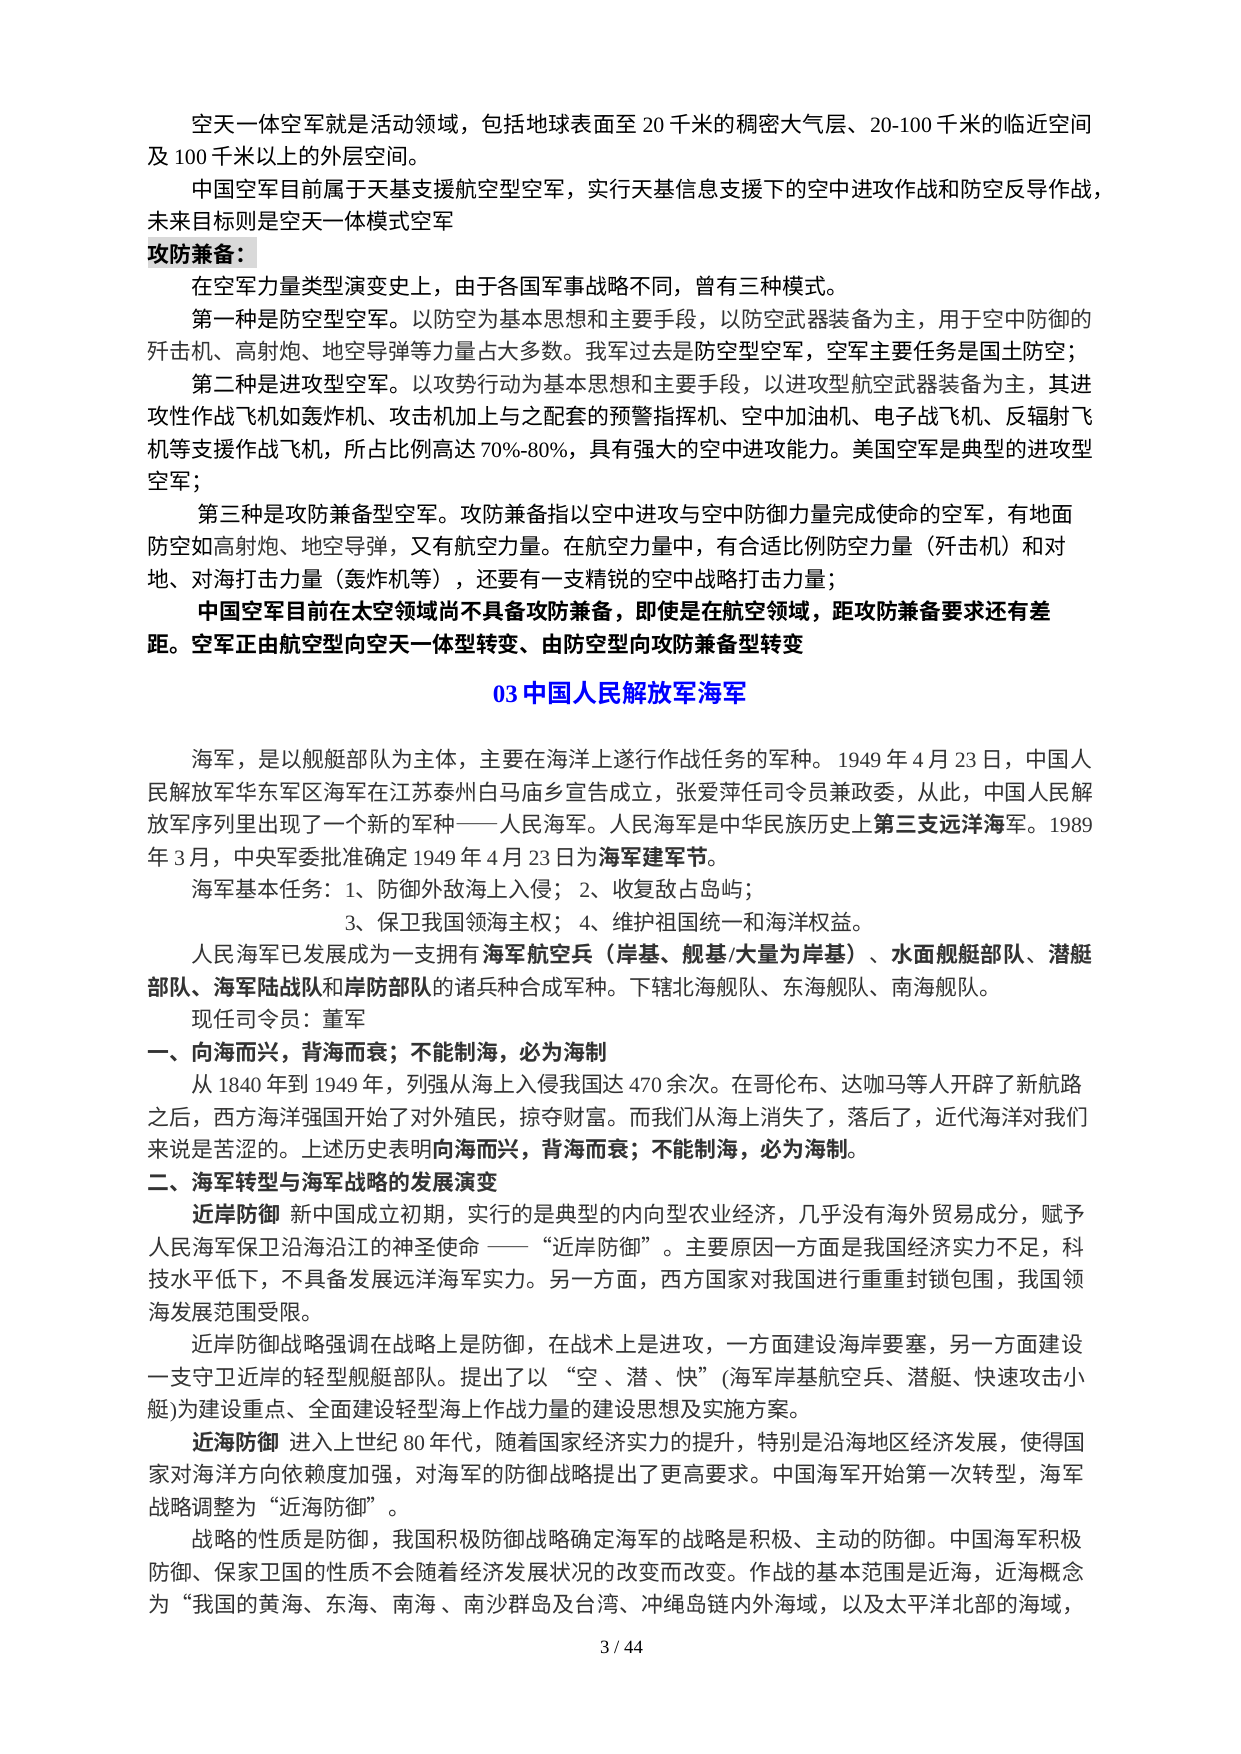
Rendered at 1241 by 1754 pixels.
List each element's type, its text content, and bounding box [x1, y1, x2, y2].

list 在空军力量类型演变史上，由于各国军事战略不同，曾有三种模式。 [148, 269, 1093, 301]
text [148, 1522, 1086, 1555]
text 近海防御 进入上世纪80年代，随着国家经济实力的提升，特别是沿海地区经济发展，使得国家对海洋方向依赖度加强，对海军的防御战略提出了更高要求。中国海军开始第一次转型，海军战略调整为“近海防御”。 [148, 1424, 1086, 1458]
text 一、向海而兴，背海而衰；不能制海，必为海制 [148, 1034, 1093, 1067]
text 近岸防御战略强调在战略上是防御，在战术上是进攻，一方面建设海岸要塞，另一方面建设一支守卫近岸的轻型舰艇部队。提出了以 “空 、潜 、快”(海军岸基航空兵、潜艇、快速攻击小艇)为建设重点、全面建设轻型海上作战力量的建设思想及实施方案。 [148, 1390, 1086, 1424]
text 从1840年到1949年，列强从海上入侵我国达470余次。在哥伦布、达咖马等人开辟了新航路之后，西方海洋强国开始了对外殖民，掠夺财富。而我们从海上消失了，落后了，近代海洋对我们来说是苦涩的。上述历史表明向海而兴，背海而衰；不能制海，必为海制。 [148, 1067, 1093, 1164]
text 人民海军已发展成为一支拥有海军航空兵（岸基、舰基/大量为岸基）、水面舰艇部队、潜艇部队、海军陆战队和岸防部队的诸兵种合成军种。下辖北海舰队、东海舰队、南海舰队。 [148, 937, 1093, 1002]
text 3、保卫我国领海主权； 4、维护祖国统一和海洋权益。 [148, 904, 1093, 937]
list 攻防兼备： [148, 236, 1093, 269]
list 中国空军目前属于天基支援航空型空军，实行天基信息支援下的空中进攻作战和防空反导作战，未来目标则是空天一体模式空军 [148, 171, 1093, 236]
text 中国空军目前在太空领域尚不具备攻防兼备，即使是在航空领域，距攻防兼备要求还有差距。空军正由航空型向空天一体型转变、由防空型向攻防兼备型转变 [148, 594, 1093, 659]
text 二、海军转型与海军战略的发展演变 [148, 1164, 1093, 1197]
text 海军，是以舰艇部队为主体，主要在海洋上遂行作战任务的军种。1949年4月23日，中国人民解放军华东军区海军在江苏泰州白马庙乡宣告成立，张爱萍任司令员兼政委，从此，中国人民解放军序列里出现了一个新的军种——人民海军。人民海军是中华民族历史上第三支远洋海军。1989年3月，中央军委批准确定1949年4月23日为海军建军节。 [148, 742, 1093, 775]
text 近岸防御 新中国成立初期，实行的是典型的内向型农业经济，几乎没有海外贸易成分，赋予人民海军保卫沿海沿江的神圣使命 ——“近岸防御”。主要原因一方面是我国经济实力不足，科技水平低下，不具备发展远洋海军实力。另一方面，西方国家对我国进行重重封锁包围，我国领海发展范围受限。 [148, 1197, 1086, 1230]
text 海军，是以舰艇部队为主体，主要在海洋上遂行作战任务的军种。1949年4月23日，中国人民解放军华东军区海军在江苏泰州白马庙乡宣告成立，张爱萍任司令员兼政委，从此，中国人民解放军序列里出现了一个新的军种——人民海军。人民海军是中华民族历史上第三支远洋海军。1989年3月，中央军委批准确定1949年4月23日为海军建军节。 [148, 838, 1093, 872]
text 海军基本任务：1、防御外敌海上入侵； 2、收复敌占岛屿； [148, 872, 1093, 904]
text 近海防御 进入上世纪80年代，随着国家经济实力的提升，特别是沿海地区经济发展，使得国家对海洋方向依赖度加强，对海军的防御战略提出了更高要求。中国海军开始第一次转型，海军战略调整为“近海防御”。 [148, 1489, 1086, 1522]
text 近岸防御战略强调在战略上是防御，在战术上是进攻，一方面建设海岸要塞，另一方面建设一支守卫近岸的轻型舰艇部队。提出了以 “空 、潜 、快”(海军岸基航空兵、潜艇、快速攻击小艇)为建设重点、全面建设轻型海上作战力量的建设思想及实施方案。 [148, 1327, 1086, 1365]
list 第二种是进攻型空军。以攻势行动为基本思想和主要手段，以进攻型航空武器装备为主，其进攻性作战飞机如轰炸机、攻击机加上与之配套的预警指挥机、空中加油机、电子战飞机、反辐射飞机等支援作战飞机，所占比例高达70%-80%，具有强大的空中进攻能力。美国空军是典型的进攻型空军； [148, 366, 1093, 496]
text 近岸防御 新中国成立初期，实行的是典型的内向型农业经济，几乎没有海外贸易成分，赋予人民海军保卫沿海沿江的神圣使命 ——“近岸防御”。主要原因一方面是我国经济实力不足，科技水平低下，不具备发展远洋海军实力。另一方面，西方国家对我国进行重重封锁包围，我国领海发展范围受限。 [148, 1294, 1086, 1327]
list 空天一体空军就是活动领域，包括地球表面至20千米的稠密大气层、20-100千米的临近空间及100千米以上的外层空间。 [148, 106, 1093, 171]
text 现任司令员：董军 [148, 1002, 1093, 1034]
list 第一种是防空型空军。以防空为基本思想和主要手段，以防空武器装备为主，用于空中防御的歼击机、高射炮、地空导弹等力量占大多数。我军过去是防空型空军，空军主要任务是国土防空； [148, 301, 1093, 366]
text 第三种是攻防兼备型空军。攻防兼备指以空中进攻与空中防御力量完成使命的空军，有地面防空如高射炮、地空导弹，又有航空力量。在航空力量中，有合适比例防空力量（歼击机）和对地、对海打击力量（轰炸机等），还要有一支精锐的空中战略打击力量； [148, 496, 1093, 594]
text 03中国人民解放军海军 [148, 659, 1093, 724]
